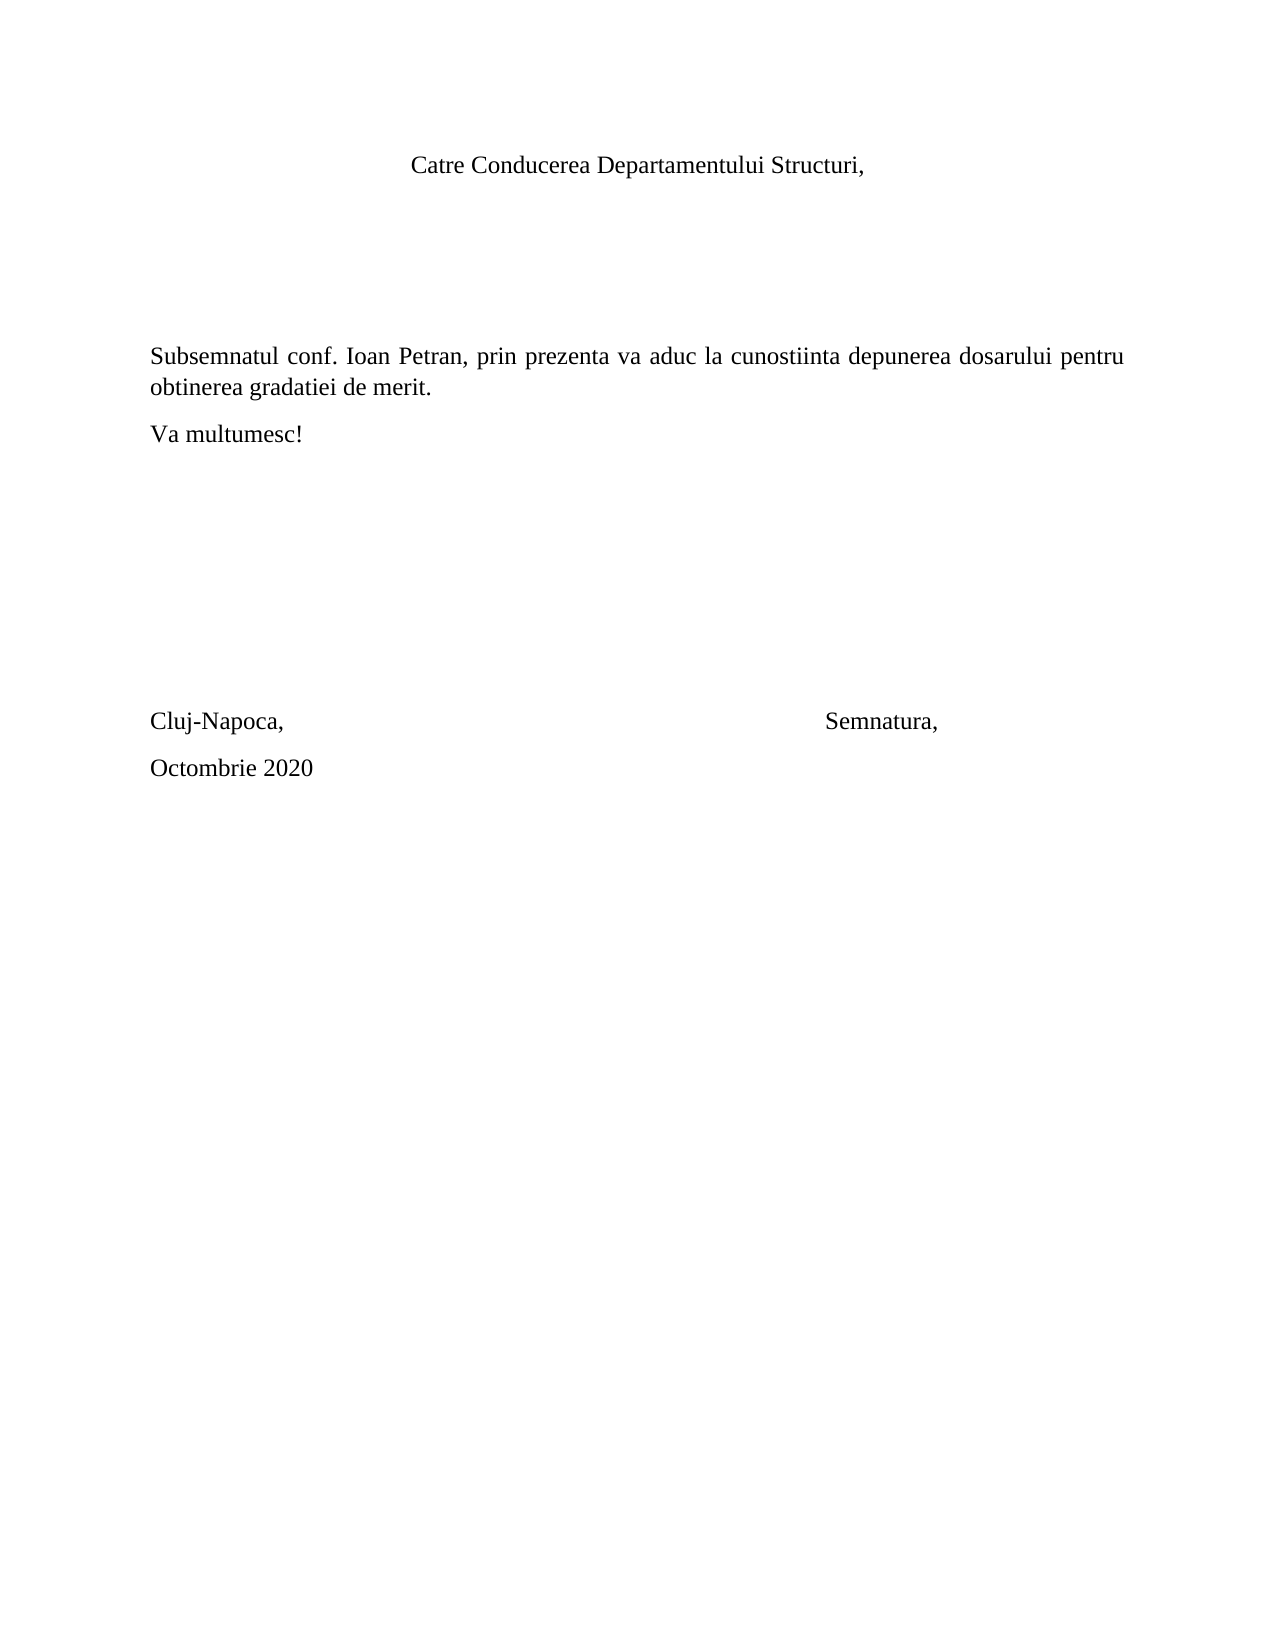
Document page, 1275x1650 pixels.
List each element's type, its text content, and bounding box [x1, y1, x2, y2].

text Va multumesc! [150, 419, 1125, 448]
text Octombrie 2020 [150, 753, 1125, 782]
text Cluj-Napoca, Semnatura, [150, 706, 1125, 734]
text Catre Conducerea Departamentului Structuri, [150, 150, 1125, 179]
text Subsemnatul conf. Ioan Petran, prin prezenta va aduc la cunostiinta depunerea dosarului pentru obtinerea gradatiei de merit. [150, 341, 1125, 401]
